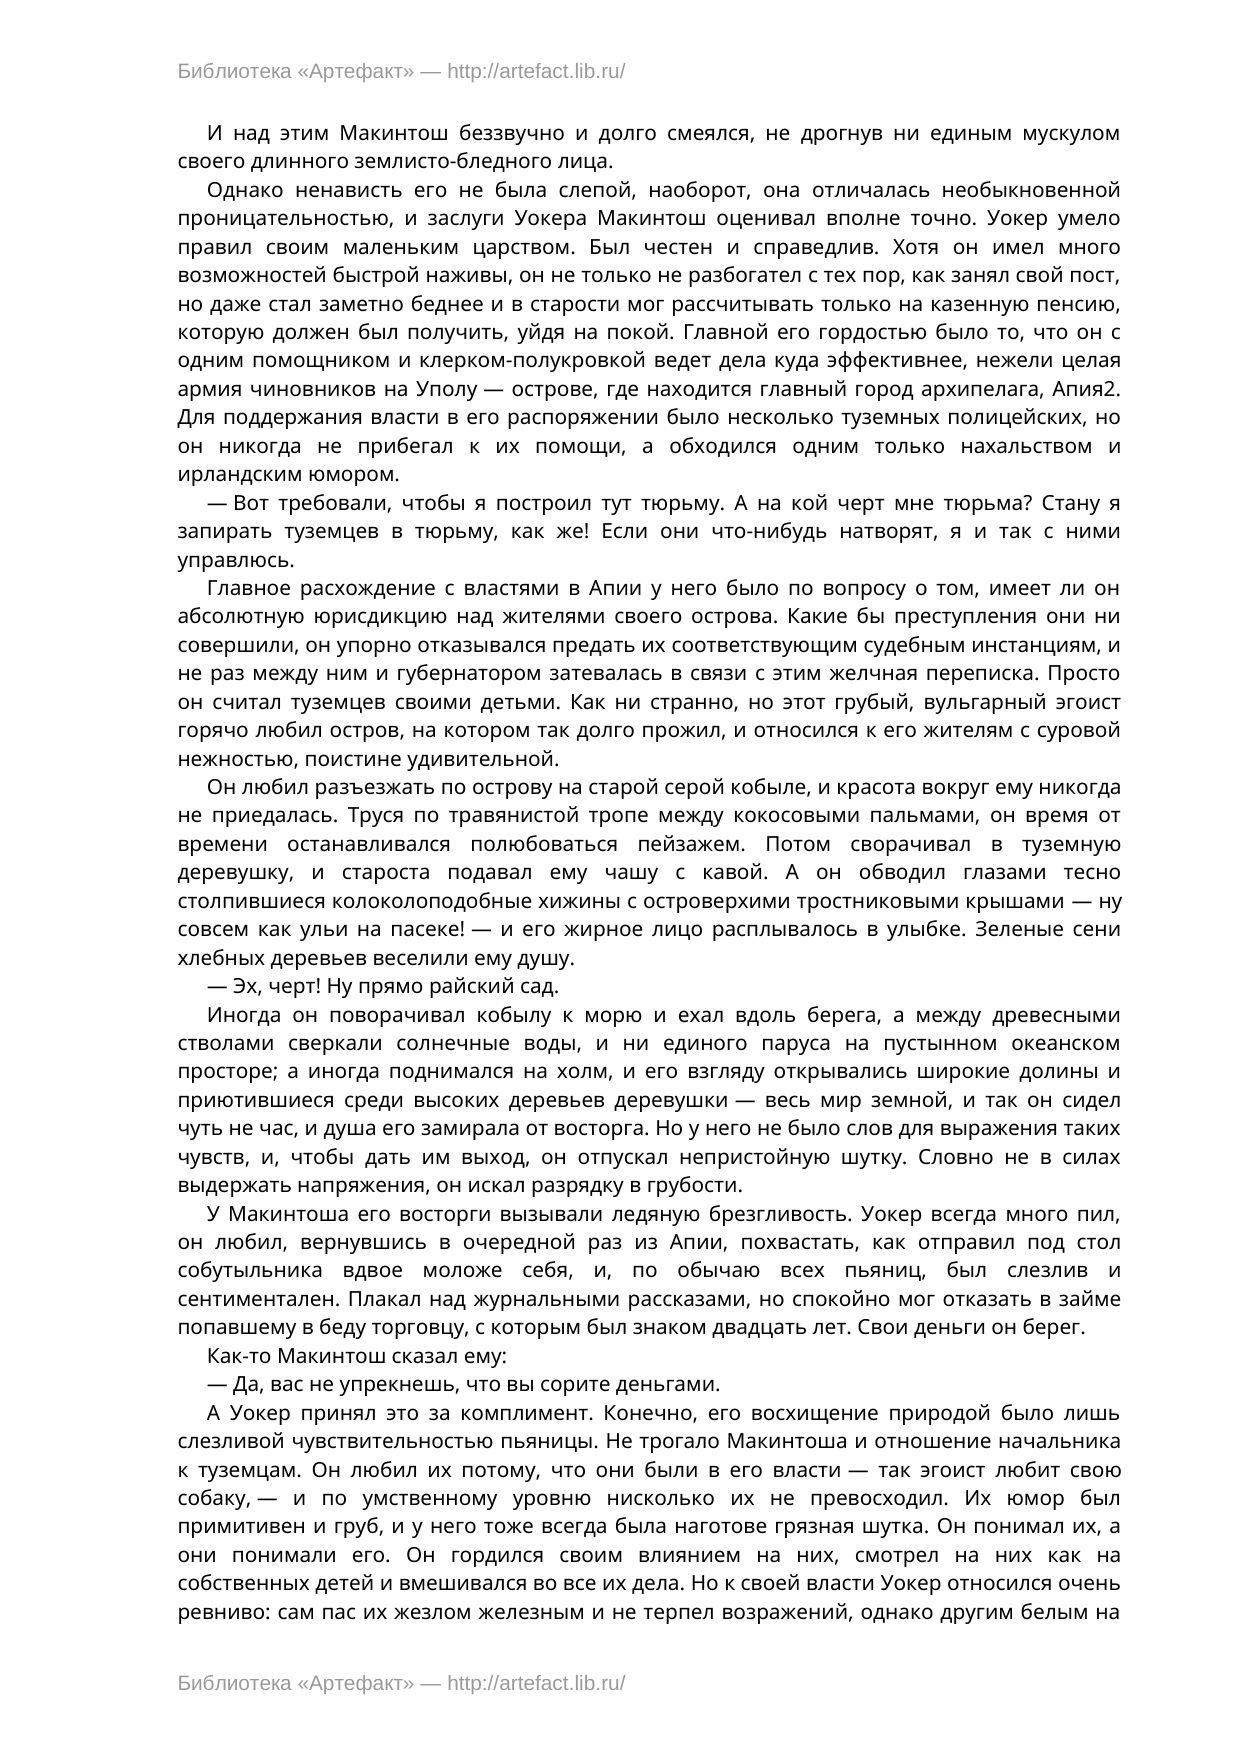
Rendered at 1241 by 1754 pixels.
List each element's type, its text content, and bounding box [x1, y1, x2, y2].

text Главное расхождение с властями в Апии у него было по вопросу о том, имеет ли он абсолютную юрисдикцию над жителями своего острова. Какие бы преступления они ни совершили, он упорно отказывался предать их соответствующим судебным инстанциям, и не раз между ним и губернатором затевалась в связи с этим желчная переписка. Просто он считал туземцев своими детьми. Как ни странно, но этот грубый, вульгарный эгоист горячо любил остров, на котором так долго прожил, и относился к его жителям с суровой нежностью, поистине удивительной. [177, 573, 1122, 772]
text Иногда он поворачивал кобылу к морю и ехал вдоль берега, а между древесными стволами сверкали солнечные воды, и ни единого паруса на пустынном океанском просторе; а иногда поднимался на холм, и его взгляду открывались широкие долины и приютившиеся среди высоких деревьев деревушки — весь мир земной, и так он сидел чуть не час, и душа его замирала от восторга. Но у него не было слов для выражения таких чувств, и, чтобы дать им выход, он отпускал непристойную шутку. Словно не в силах выдержать напряжения, он искал разрядку в грубости. [177, 1000, 1122, 1199]
text Он любил разъезжать по острову на старой серой кобыле, и красота вокруг ему никогда не приедалась. Труся по травянистой тропе между кокосовыми пальмами, он время от времени останавливался полюбоваться пейзажем. Потом сворачивал в туземную деревушку, и староста подавал ему чашу с кавой. А он обводил глазами тесно столпившиеся колоколоподобные хижины с островерхими тростниковыми крышами — ну совсем как ульи на пасеке! — и его жирное лицо расплывалось в улыбке. Зеленые сени хлебных деревьев веселили ему душу. [177, 772, 1122, 971]
text — Да, вас не упрекнешь, что вы сорите деньгами. [177, 1369, 1122, 1398]
text Однако ненависть его не была слепой, наоборот, она отличалась необыкновенной проницательностью, и заслуги Уокера Макинтош оценивал вполне точно. Уокер умело правил своим маленьким царством. Был честен и справедлив. Хотя он имел много возможностей быстрой наживы, он не только не разбогател с тех пор, как занял свой пост, но даже стал заметно беднее и в старости мог рассчитывать только на казенную пенсию, которую должен был получить, уйдя на покой. Главной его гордостью было то, что он с одним помощником и клерком-полукровкой ведет дела куда эффективнее, нежели целая армия чиновников на Уполу — острове, где находится главный город архипелага, Апия2. Для поддержания власти в его распоряжении было несколько туземных полицейских, но он никогда не прибегал к их помощи, а обходился одним только нахальством и ирландским юмором. [177, 175, 1122, 488]
text — Эх, черт! Ну прямо райский сад. [177, 971, 1122, 1000]
text У Макинтоша его восторги вызывали ледяную брезгливость. Уокер всегда много пил, он любил, вернувшись в очередной раз из Апии, похвастать, как отправил под стол собутыльника вдвое моложе себя, и, по обычаю всех пьяниц, был слезлив и сентиментален. Плакал над журнальными рассказами, но спокойно мог отказать в займе попавшему в беду торговцу, с которым был знаком двадцать лет. Свои деньги он берег. [177, 1199, 1122, 1341]
text Как-то Макинтош сказал ему: [177, 1341, 1122, 1369]
text — Вот требовали, чтобы я построил тут тюрьму. А на кой черт мне тюрьма? Стану я запирать туземцев в тюрьму, как же! Если они что-нибудь натворят, я и так с ними управлюсь. [177, 488, 1122, 573]
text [177, 1398, 1122, 1625]
text И над этим Макинтош беззвучно и долго смеялся, не дрогнув ни единым мускулом своего длинного землисто-бледного лица. [177, 118, 1122, 175]
